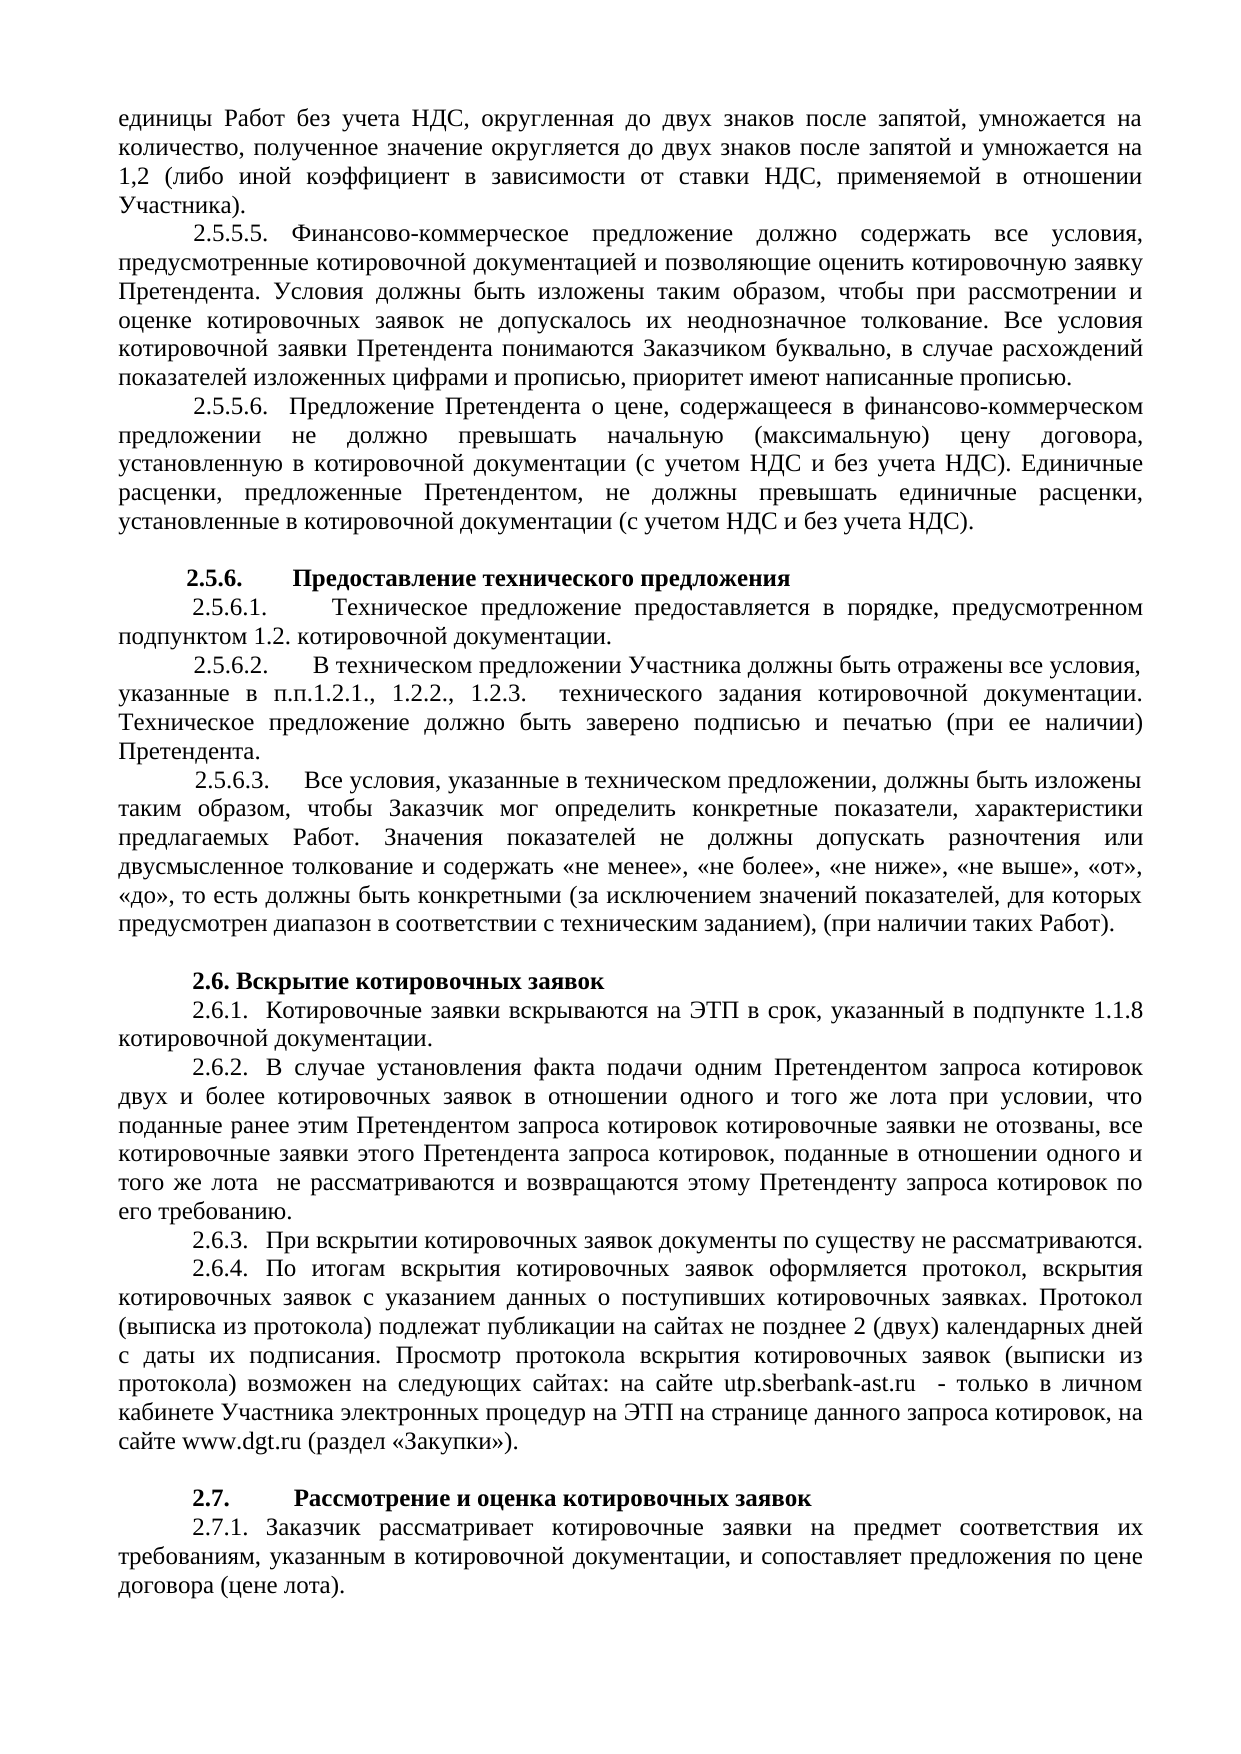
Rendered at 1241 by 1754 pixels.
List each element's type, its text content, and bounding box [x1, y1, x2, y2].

text 2.5.6.2. В техническом предложении Участника должны быть отражены все условия, указанные в п.п.1.2.1., 1.2.2., 1.2.3. технического задания котировочной документации. Техническое предложение должно быть заверено подписью и печатью (при ее наличии) Претендента. [118, 650, 1144, 765]
text 2.5.6.3. Все условия, указанные в техническом предложении, должны быть изложены таким образом, чтобы Заказчик мог определить конкретные показатели, характеристики предлагаемых Работ. Значения показателей не должны допускать разночтения или двусмысленное толкование и содержать «не менее», «не более», «не ниже», «не выше», «от», «до», то есть должны быть конкретными (за исключением значений показателей, для которых предусмотрен диапазон в соответствии с техническим заданием), (при наличии таких Работ). [118, 765, 1144, 937]
list В случае установления факта подачи одним Претендентом запроса котировок двух и более котировочных заявок в отношении одного и того же лота при условии, что поданные ранее этим Претендентом запроса котировок котировочные заявки не отозваны, все котировочные заявки этого Претендента запроса котировок, поданные в отношении одного и того же лота не рассматриваются и возвращаются этому Претенденту запроса котировок по его требованию. [118, 1052, 1144, 1225]
list Техническое предложение предоставляется в порядке, предусмотренном подпунктом 1.2. котировочной документации. [118, 592, 1144, 650]
subtitle 2.6. Вскрытие котировочных заявок [143, 966, 1144, 995]
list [118, 103, 1144, 218]
list Котировочные заявки вскрываются на ЭТП в срок, указанный в подпункте 1.1.8 котировочной документации. [118, 995, 1144, 1052]
list 2.5.5.5. Финансово-коммерческое предложение должно содержать все условия, предусмотренные котировочной документацией и позволяющие оценить котировочную заявку Претендента. Условия должны быть изложены таким образом, чтобы при рассмотрении и оценке котировочных заявок не допускалось их неоднозначное толкование. Все условия котировочной заявки Претендента понимаются Заказчиком буквально, в случае расхождений показателей изложенных цифрами и прописью, приоритет имеют написанные прописью. [118, 218, 1144, 391]
subtitle Рассмотрение и оценка котировочных заявок [192, 1483, 1144, 1512]
list 2.5.5.6. Предложение Претендента о цене, содержащееся в финансово-коммерческом предложении не должно превышать начальную (максимальную) цену договора, установленную в котировочной документации (с учетом НДС и без учета НДС). Единичные расценки, предложенные Претендентом, не должны превышать единичные расценки, установленные в котировочной документации (с учетом НДС и без учета НДС). [118, 391, 1144, 535]
list По итогам вскрытия котировочных заявок оформляется протокол, вскрытия котировочных заявок с указанием данных о поступивших котировочных заявках. Протокол (выписка из протокола) подлежат публикации на сайтах не позднее 2 (двух) календарных дней с даты их подписания. Просмотр протокола вскрытия котировочных заявок (выписки из протокола) возможен на следующих сайтах: на сайте utp.sberbank-ast.ru - только в личном кабинете Участника электронных процедур на ЭТП на странице данного запроса котировок, на сайте www.dgt.ru (раздел «Закупки»). [118, 1253, 1144, 1455]
subtitle 2.5.6. Предоставление технического предложения [167, 563, 1144, 592]
list При вскрытии котировочных заявок документы по существу не рассматриваются. [118, 1225, 1144, 1253]
list Заказчик рассматривает котировочные заявки на предмет соответствия их требованиям, указанным в котировочной документации, и сопоставляет предложения по цене договора (цене лота). [118, 1512, 1144, 1598]
